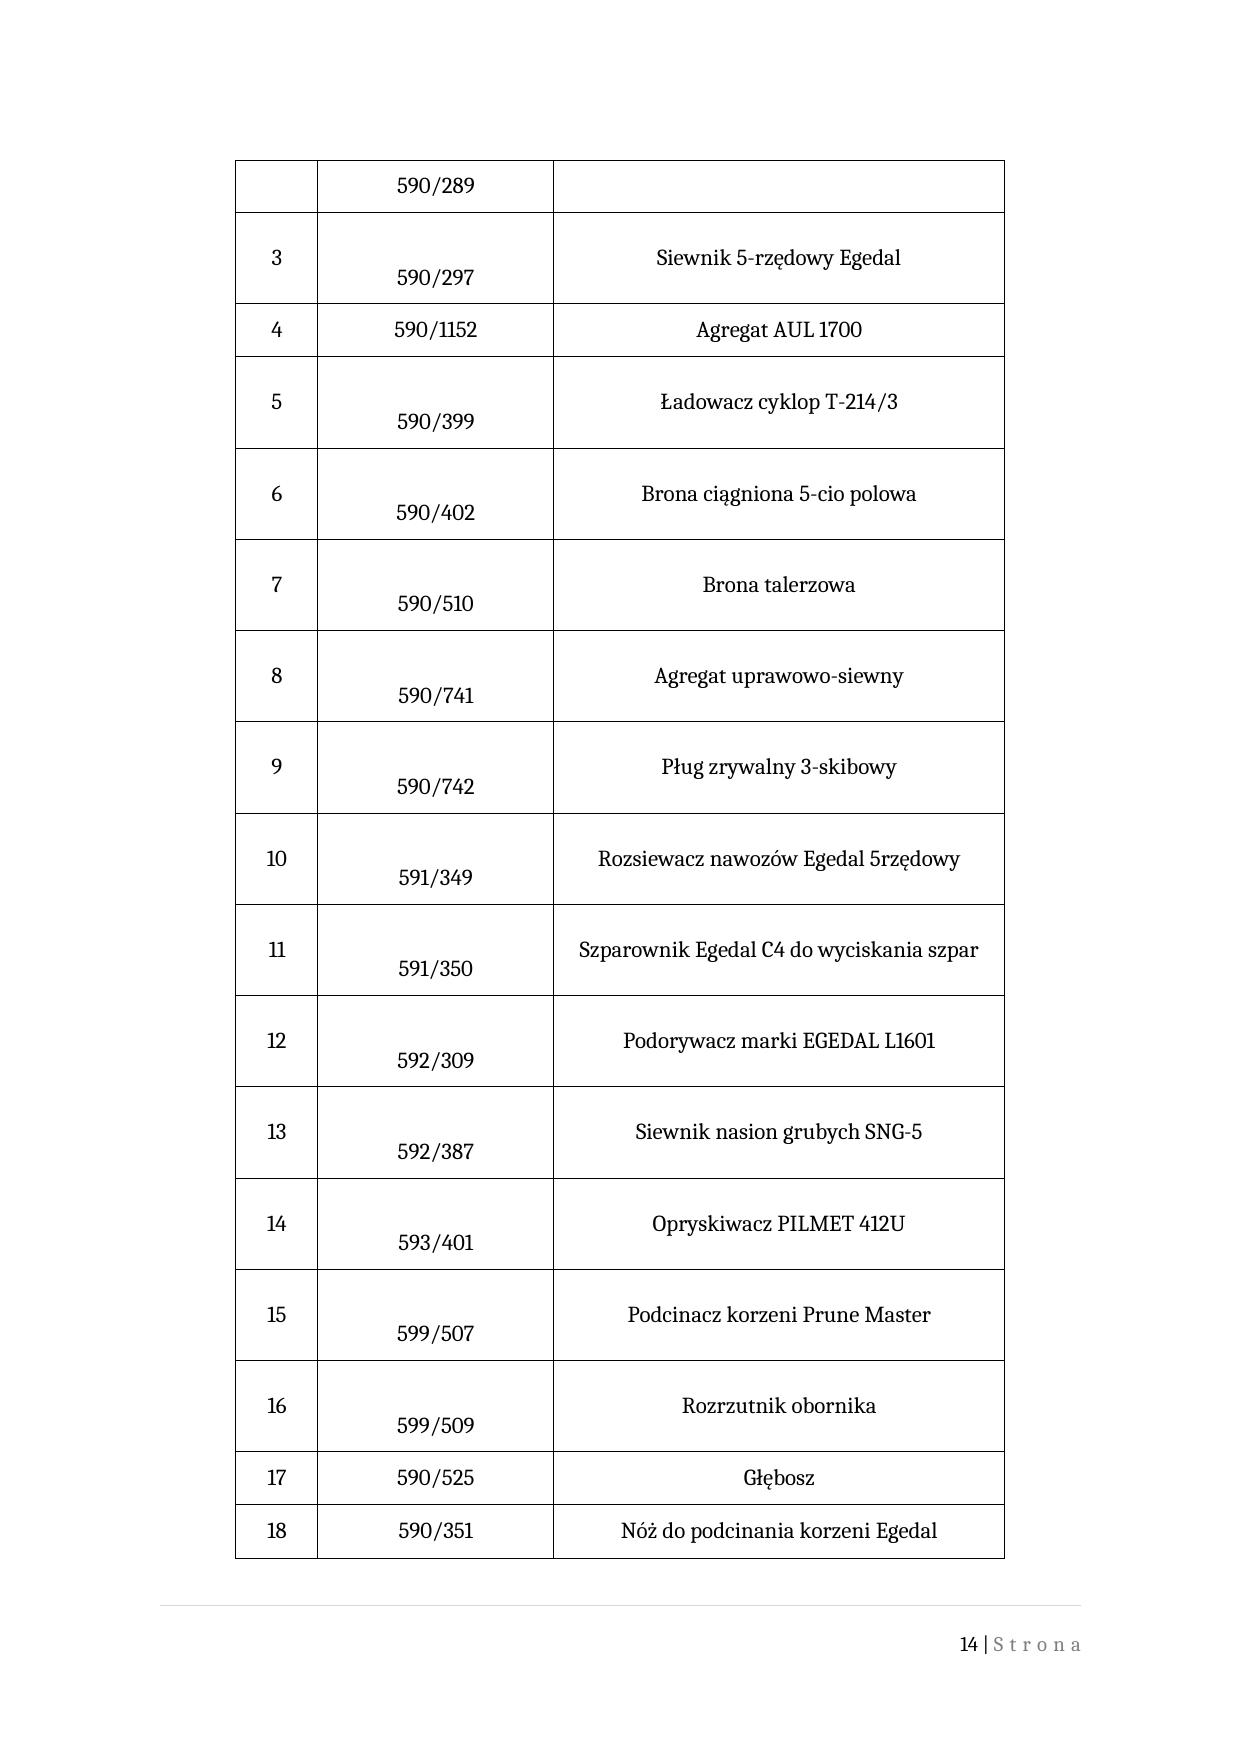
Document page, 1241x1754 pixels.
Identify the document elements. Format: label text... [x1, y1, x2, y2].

table_cell 16 [236, 1361, 317, 1451]
table_cell Podcinacz korzeni Prune Master [554, 1270, 1004, 1360]
table_cell 2 [236, 161, 317, 212]
table_cell 591/349 [318, 814, 553, 904]
table_cell Podorywacz marki EGEDAL L1601 [554, 996, 1004, 1086]
table_cell 7 [236, 540, 317, 630]
table_cell Brona talerzowa [554, 540, 1004, 630]
table_cell 13 [236, 1087, 317, 1177]
table_cell Ładowacz cyklop T-214/3 [554, 357, 1004, 447]
table_cell 590/741 [318, 631, 553, 721]
table_cell 590/399 [318, 357, 553, 447]
table_cell Szparownik Egedal C4 do wyciskania szpar [554, 905, 1004, 995]
table_cell 14 [236, 1179, 317, 1269]
table_cell 5 [236, 357, 317, 447]
table_cell 599/507 [318, 1270, 553, 1360]
table_cell 17 [236, 1452, 317, 1504]
table_cell 590/402 [318, 449, 553, 539]
table_cell 590/351 [318, 1505, 553, 1557]
table_cell 10 [236, 814, 317, 904]
table_cell 592/387 [318, 1087, 553, 1177]
table_cell Pług zrywalny 3-skibowy [554, 722, 1004, 812]
table_cell 590/742 [318, 722, 553, 812]
table_cell 11 [236, 905, 317, 995]
table_cell 590/525 [318, 1452, 553, 1504]
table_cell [554, 161, 1004, 212]
table_cell 591/350 [318, 905, 553, 995]
table_cell 18 [236, 1505, 317, 1557]
table_cell 4 [236, 304, 317, 356]
table_cell 592/309 [318, 996, 553, 1086]
table_cell 3 [236, 213, 317, 303]
table_cell 9 [236, 722, 317, 812]
table_cell Brona ciągniona 5-cio polowa [554, 449, 1004, 539]
table_cell Nóż do podcinania korzeni Egedal [554, 1505, 1004, 1557]
table_cell Agregat AUL 1700 [554, 304, 1004, 356]
table_cell Rozsiewacz nawozów Egedal 5rzędowy [554, 814, 1004, 904]
table_cell 599/509 [318, 1361, 553, 1451]
table_cell Rozrzutnik obornika [554, 1361, 1004, 1451]
table_cell 593/401 [318, 1179, 553, 1269]
table_cell 590/289 [318, 161, 553, 212]
table_cell 590/510 [318, 540, 553, 630]
table_cell Siewnik 5-rzędowy Egedal [554, 213, 1004, 303]
table_cell Opryskiwacz PILMET 412U [554, 1179, 1004, 1269]
table_cell 590/297 [318, 213, 553, 303]
table_cell 8 [236, 631, 317, 721]
table_cell 6 [236, 449, 317, 539]
table_cell Agregat uprawowo-siewny [554, 631, 1004, 721]
table_cell 12 [236, 996, 317, 1086]
table_cell 15 [236, 1270, 317, 1360]
table_cell Siewnik nasion grubych SNG-5 [554, 1087, 1004, 1177]
table_cell Głębosz [554, 1452, 1004, 1504]
table_cell 590/1152 [318, 304, 553, 356]
